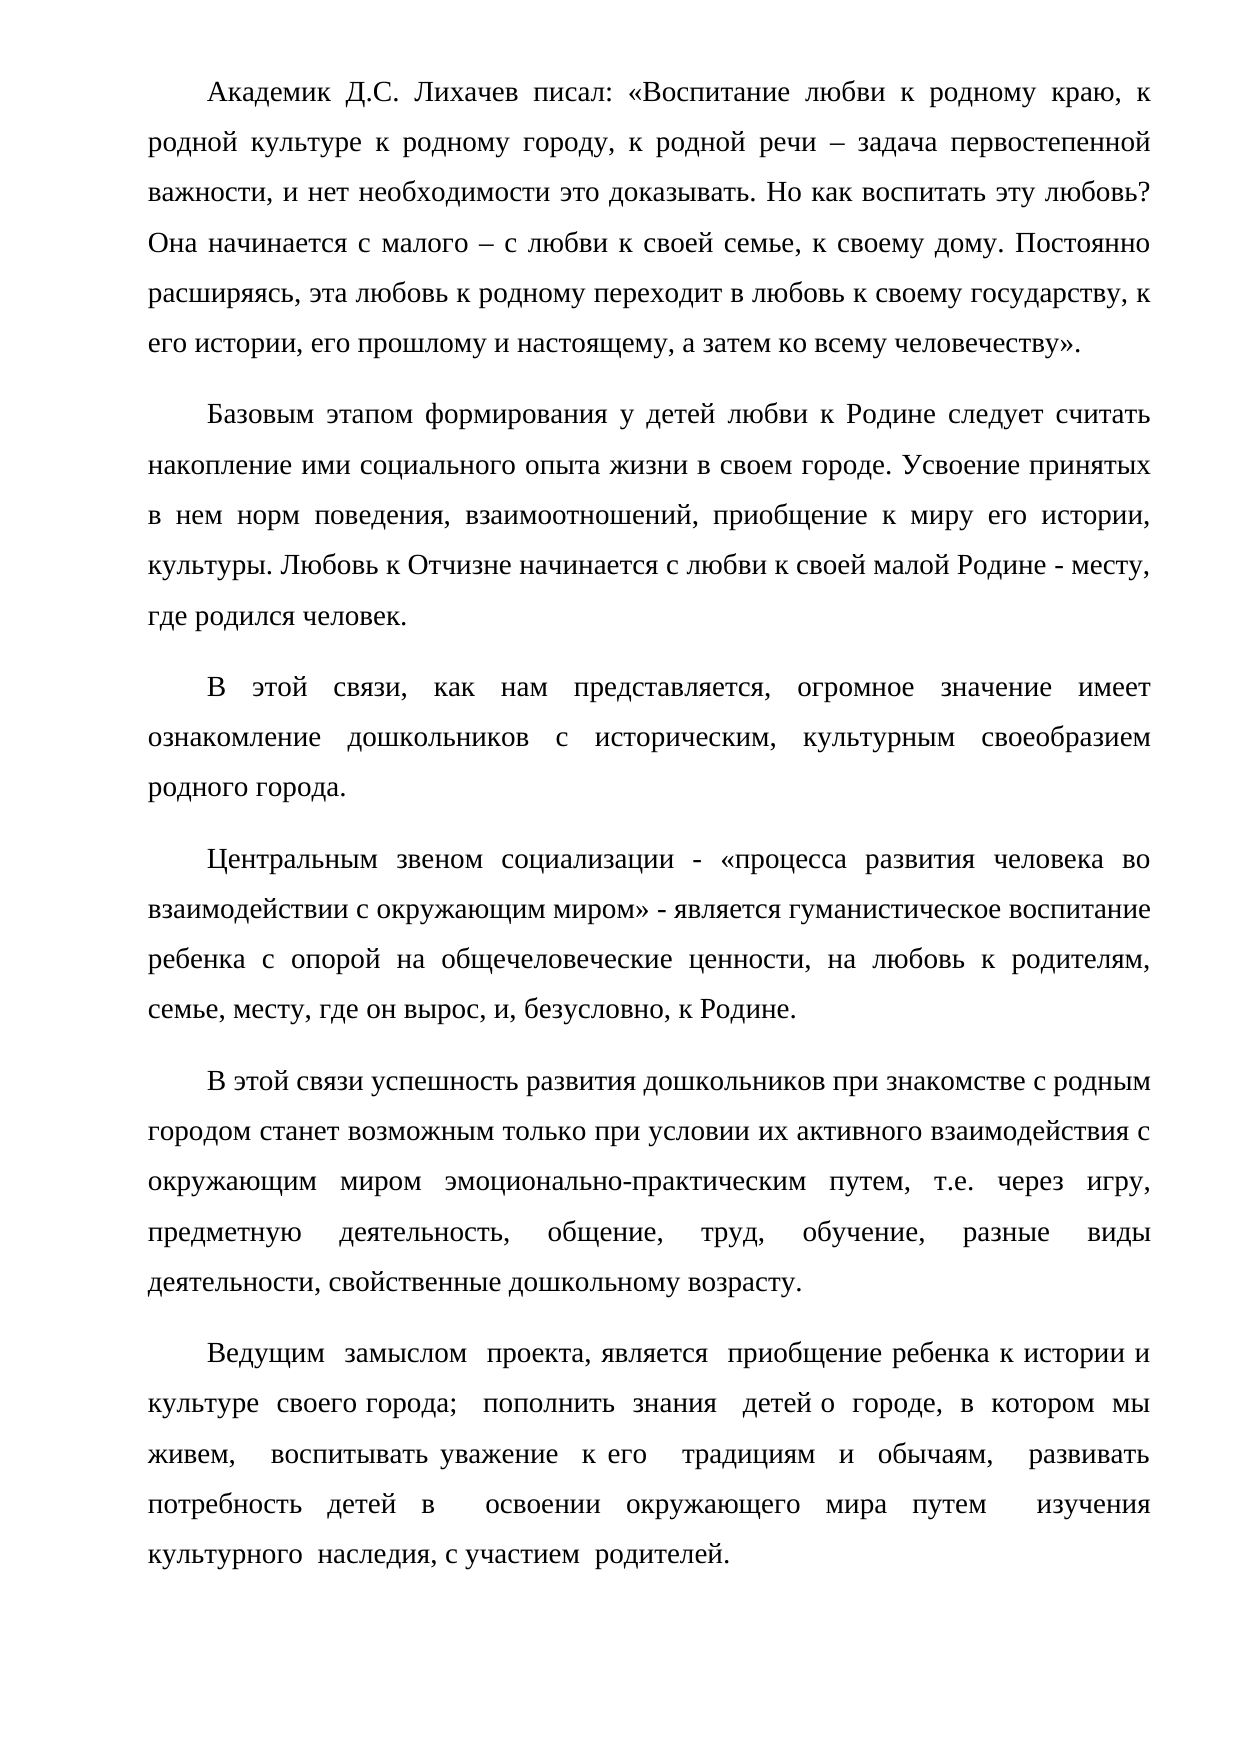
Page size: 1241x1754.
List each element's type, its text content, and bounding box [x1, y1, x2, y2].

text В этой связи, как нам представляется, огромное значение имеет ознакомление дошкольников с историческим, культурным своеобразием родного города. [148, 669, 1152, 803]
text Базовым этапом формирования у детей любви к Родине следует считать накопление ими социального опыта жизни в своем городе. Усвоение принятых в нем норм поведения, взаимоотношений, приобщение к миру его истории, культуры. Любовь к Отчизне начинается с любви к своей малой Родине - месту, где родился человек. [148, 397, 1152, 631]
text Центральным звеном социализации - «процесса развития человека во взаимодействии с окружающим миром» - является гуманистическое воспитание ребенка с опорой на общечеловеческие ценности, на любовь к родителям, семье, месту, где он вырос, и, безусловно, к Родине. [148, 841, 1152, 1025]
text В этой связи успешность развития дошкольников при знакомстве с родным городом станет возможным только при условии их активного взаимодействия с окружающим миром эмоционально-практическим путем, т.е. через игру, предметную деятельность, общение, труд, обучение, разные виды деятельности, свойственные дошкольному возрасту. [148, 1063, 1152, 1298]
text Ведущим замыслом проекта, является приобщение ребенка к истории и культуре своего города; пополнить знания детей о городе, в котором мы живем, воспитывать уважение к его традициям и обычаям, развивать потребность детей в освоении окружающего мира путем изучения культурного наследия, с участием родителей. [148, 1335, 1152, 1570]
text Академик Д.С. Лихачев писал: «Воспитание любви к родному краю, к родной культуре к родному городу, к родной речи – задача первостепенной важности, и нет необходимости это доказывать. Но как воспитать эту любовь? Она начинается с малого – с любви к своей семье, к своему дому. Постоянно расширяясь, эта любовь к родному переходит в любовь к своему государству, к его истории, его прошлому и настоящему, а затем ко всему человечеству». [148, 74, 1152, 359]
